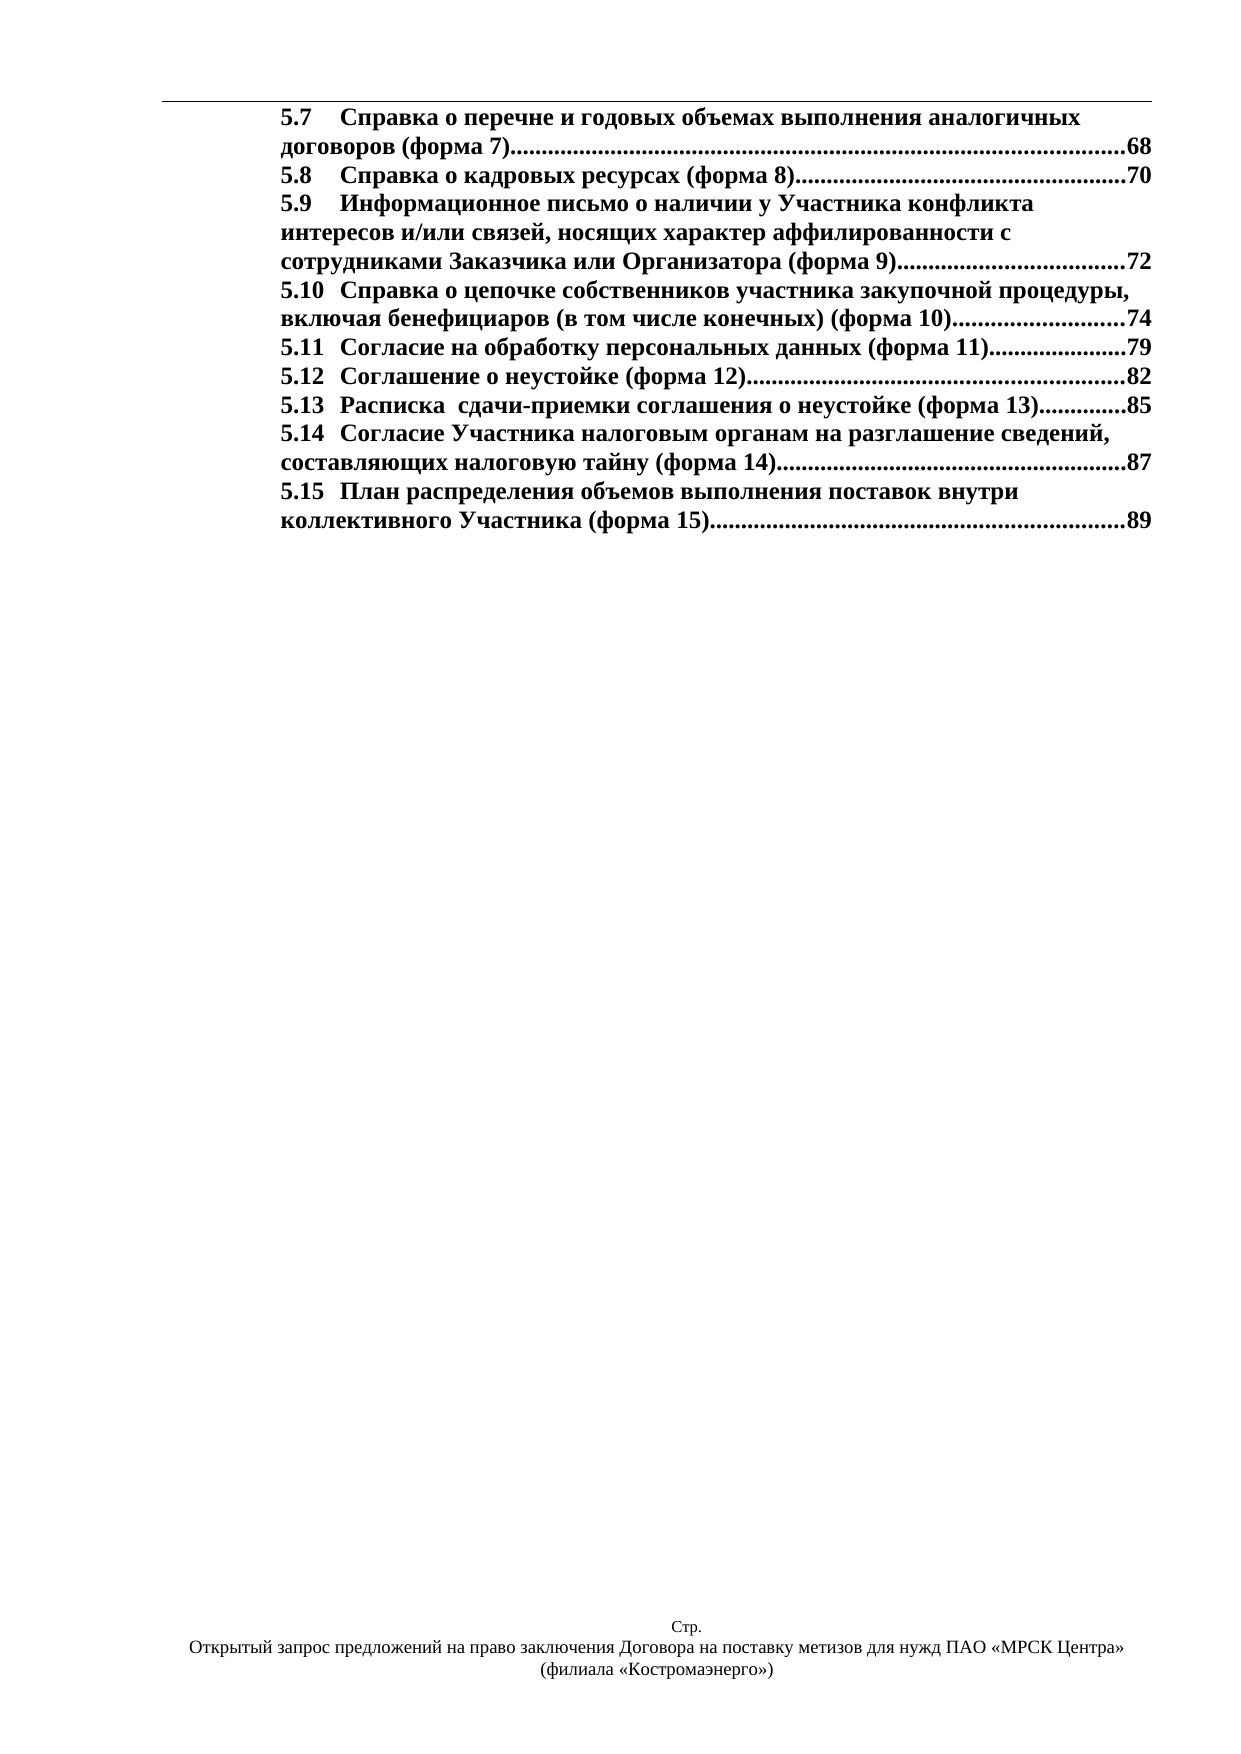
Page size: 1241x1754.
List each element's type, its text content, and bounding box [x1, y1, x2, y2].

text 5.8 Справка о кадровых ресурсах (форма 8) 70 [280, 160, 1133, 188]
text 5.7 Справка о перечне и годовых объемах выполнения аналогичных договоров (форма 7) 68 [280, 102, 1133, 160]
text 5.12 Соглашение о неустойке (форма 12) 82 [280, 361, 1133, 390]
text 5.13 Расписка сдачи-приемки соглашения о неустойке (форма 13) 85 [280, 390, 1133, 418]
text 5.14 Согласие Участника налоговым органам на разглашение сведений, составляющих налоговую тайну (форма 14) 87 [280, 418, 1133, 476]
text 5.9 Информационное письмо о наличии у Участника конфликта интересов и/или связей, носящих характер аффилированности с сотрудниками Заказчика или Организатора (форма 9) 72 [280, 188, 1133, 275]
text 5.11 Согласие на обработку персональных данных (форма 11) 79 [280, 332, 1133, 361]
text 5.15 План распределения объемов выполнения поставок внутри коллективного Участника (форма 15) 89 [280, 476, 1133, 533]
text 5.10 Справка о цепочке собственников участника закупочной процедуры, включая бенефициаров (в том числе конечных) (форма 10) 74 [280, 275, 1133, 332]
